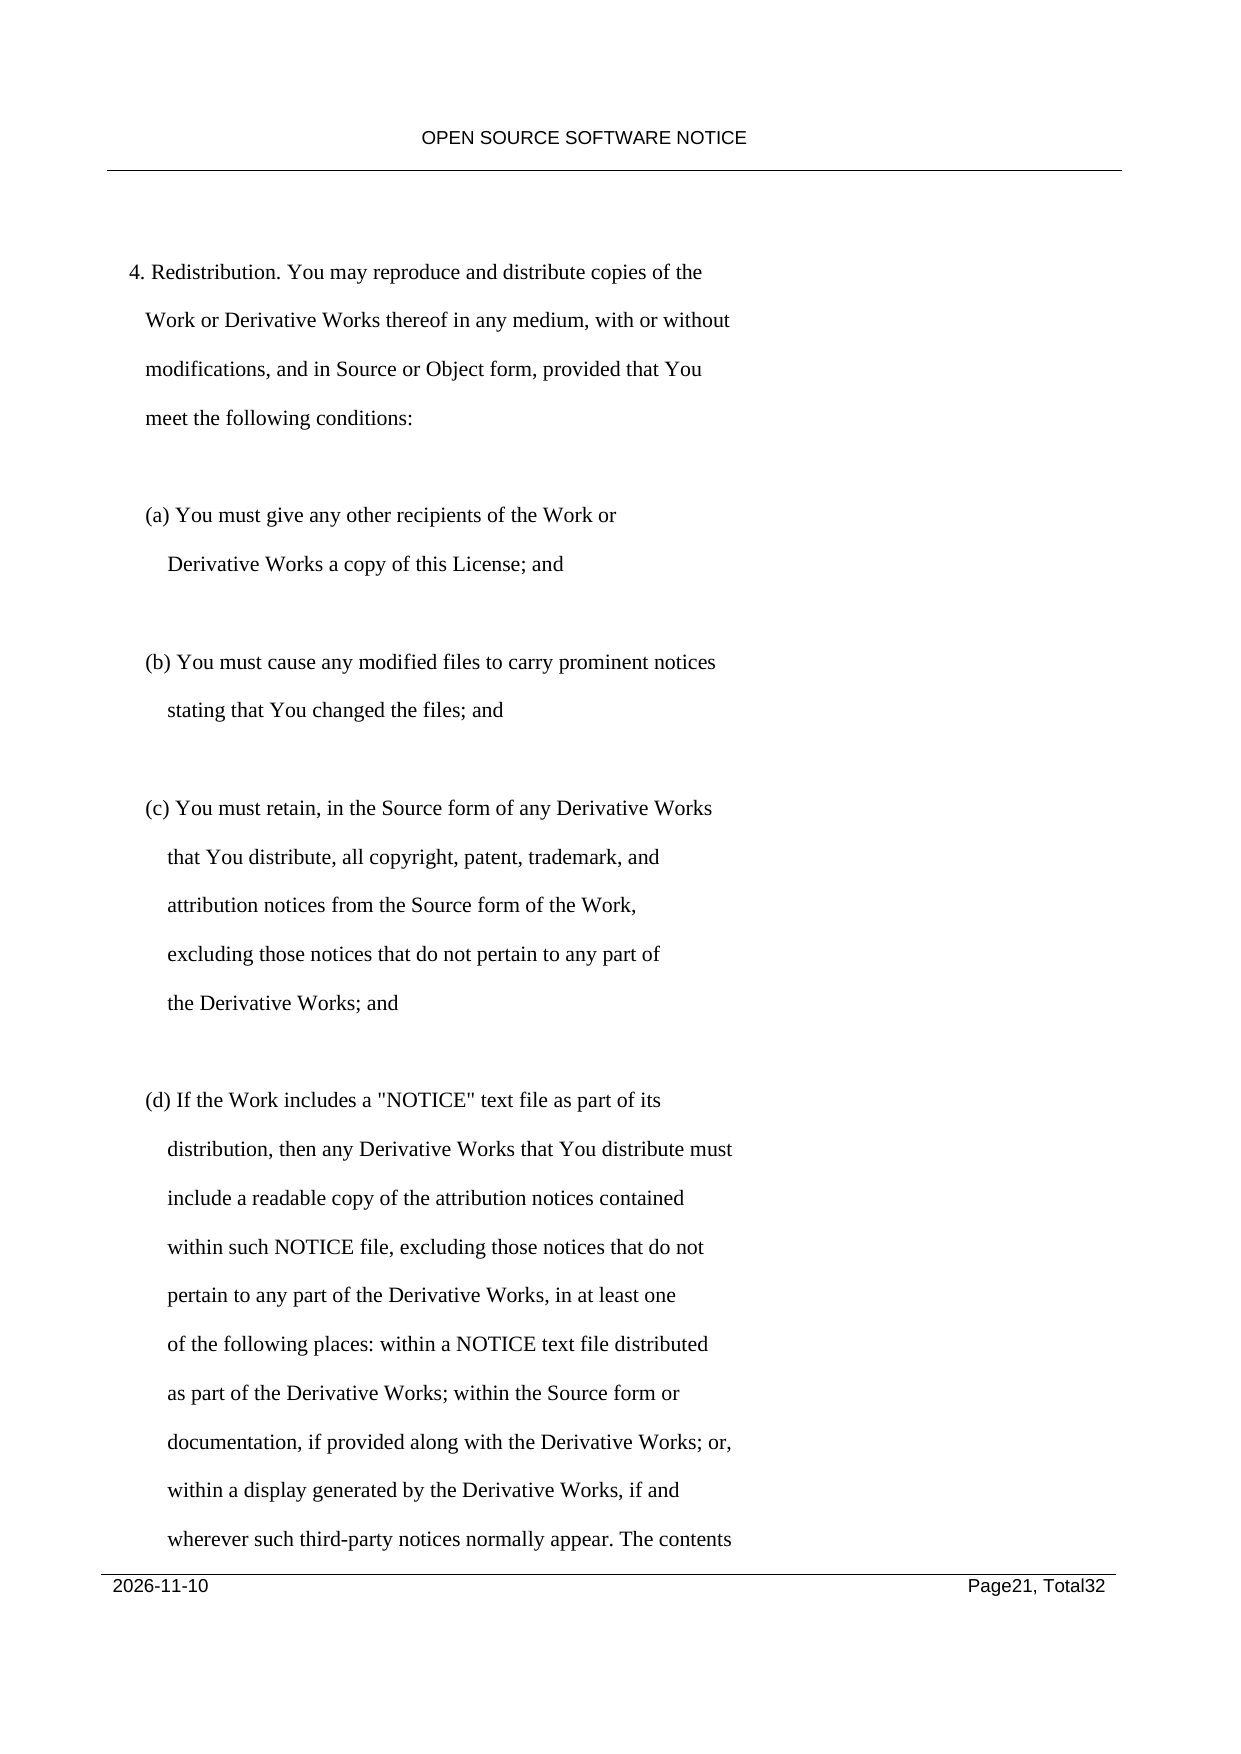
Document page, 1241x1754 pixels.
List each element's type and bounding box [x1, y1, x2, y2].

text [112, 206, 1128, 1555]
